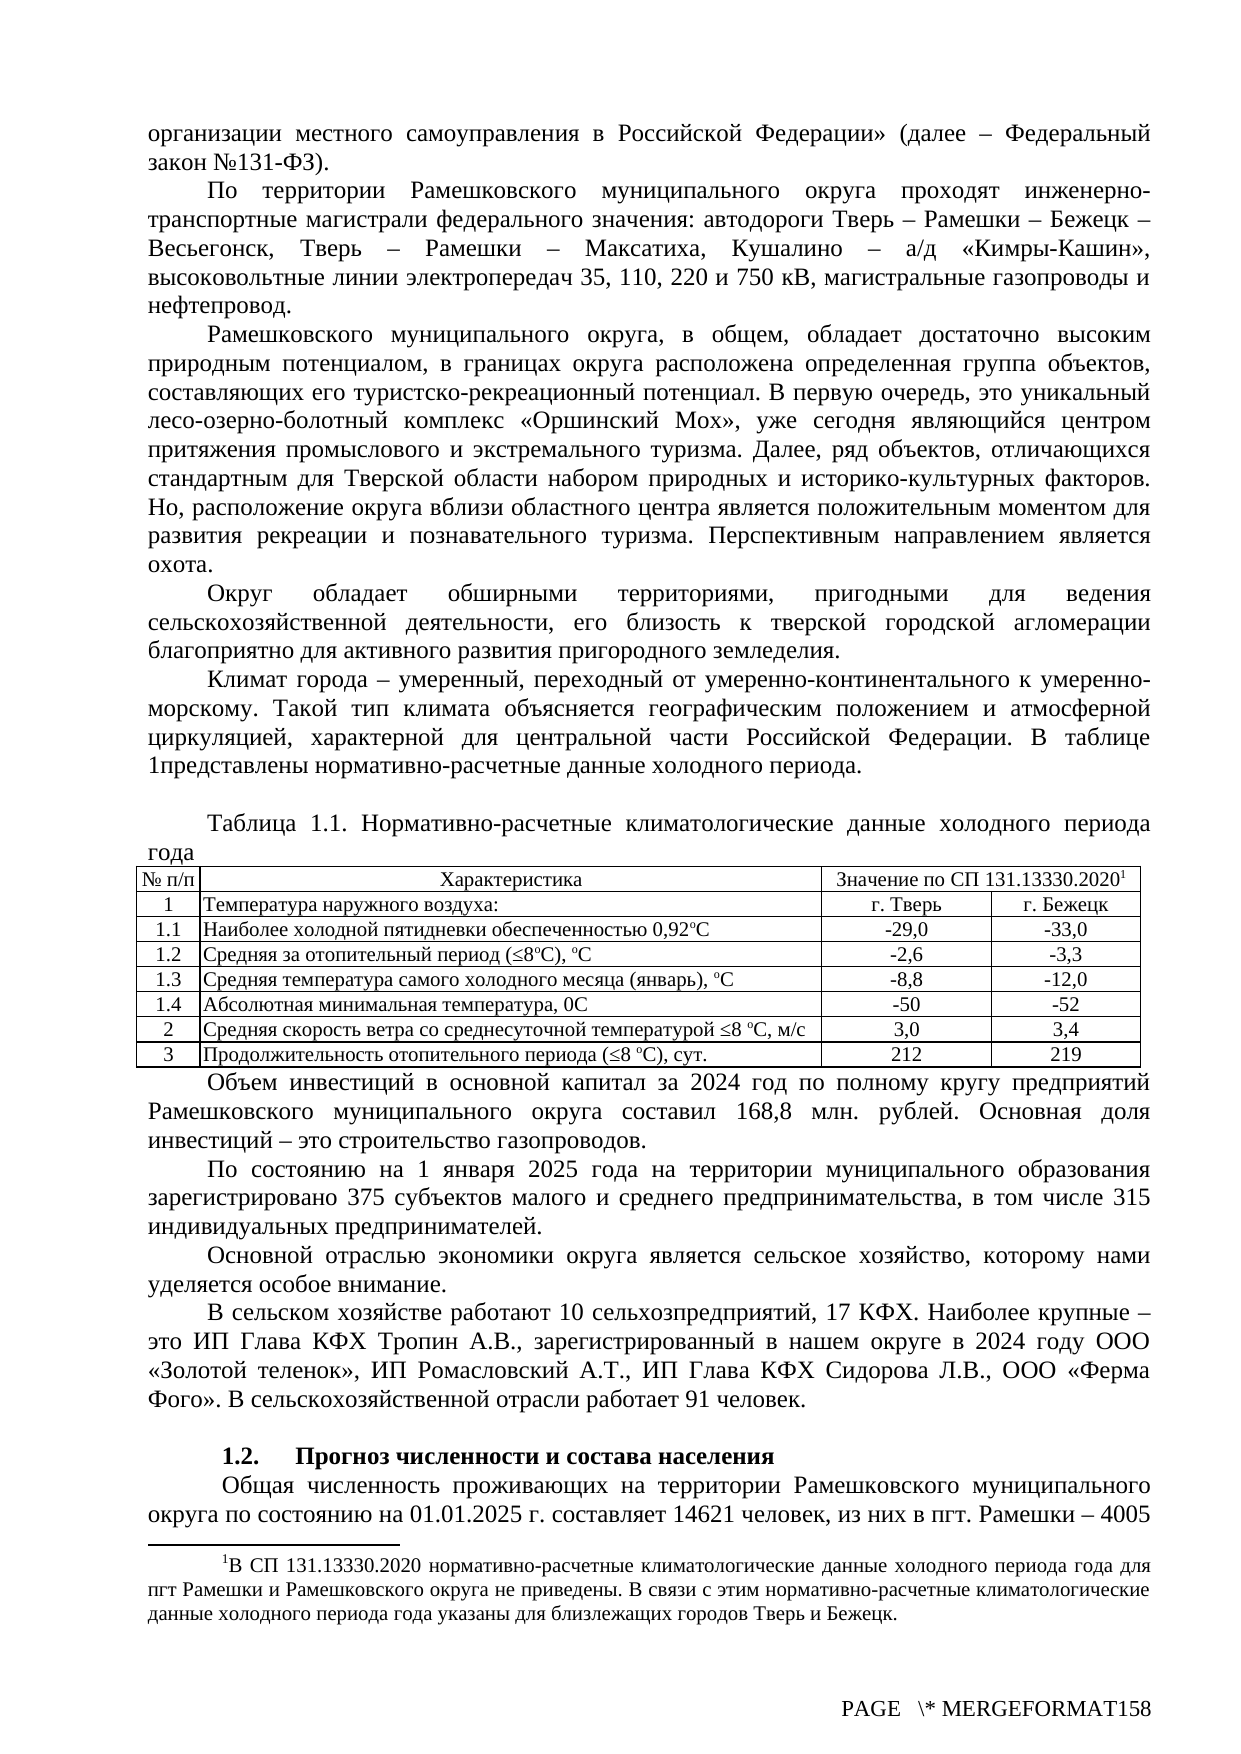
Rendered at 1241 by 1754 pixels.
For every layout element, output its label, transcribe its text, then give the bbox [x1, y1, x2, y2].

text Рамешковского муниципального округа, в общем, обладает достаточно высоким природным потенциалом, в границах округа расположена определенная группа объектов, составляющих его туристско-рекреационный потенциал. В первую очередь, это уникальный лесо-озерно-болотный комплекс «Оршинский Мох», уже сегодня являющийся центром притяжения промыслового и экстремального туризма. Далее, ряд объектов, отличающихся стандартным для Тверской области набором природных и историко-культурных факторов. Но, расположение округа вблизи областного центра является положительным моментом для развития рекреации и познавательного туризма. Перспективным направлением является охота. [148, 319, 1152, 578]
table_cell -2,6 [822, 942, 991, 966]
text Округ обладает обширными территориями, пригодными для ведения сельскохозяйственной деятельности, его близость к тверской городской агломерации благоприятно для активного развития пригородного земледелия. [148, 578, 1152, 664]
table_cell 2 [137, 1017, 199, 1041]
table_header Значение по СП 131.13330.2020 [822, 867, 1140, 891]
table_cell -12,0 [992, 967, 1140, 991]
table_cell 3,4 [992, 1017, 1140, 1041]
table_cell Температура наружного воздуха: [201, 892, 821, 916]
table_cell -50 [822, 992, 991, 1016]
table_cell г. Бежецк [992, 892, 1140, 916]
table_cell 3 [137, 1043, 199, 1066]
table_cell Средняя за отопительный период (≤8оС), оС [201, 942, 821, 966]
table_cell Абсолютная минимальная температура, 0С [201, 992, 821, 1016]
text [148, 1470, 1152, 1527]
table_header № п/п [137, 867, 199, 891]
table_cell 1.3 [137, 967, 199, 991]
table_cell 3,0 [822, 1017, 991, 1041]
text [148, 118, 1152, 176]
text Климат города – умеренный, переходный от умеренно-континентального к умеренно-морскому. Такой тип климата объясняется географическим положением и атмосферной циркуляцией, характерной для центральной части Российской Федерации. В таблице 1представлены нормативно-расчетные данные холодного периода. [148, 664, 1152, 779]
text По территории Рамешковского муниципального округа проходят инженерно-транспортные магистрали федерального значения: автодороги Тверь – Рамешки – Бежецк – Весьегонск, Тверь – Рамешки – Максатиха, Кушалино – а/д «Кимры-Кашин», высоковольтные линии электропередач 35, 110, 220 и 750 кВ, магистральные газопроводы и нефтепровод. [148, 176, 1152, 319]
table_cell -8,8 [822, 967, 991, 991]
table_cell 1.1 [137, 917, 199, 941]
text В сельском хозяйстве работают 10 сельхозпредприятий, 17 КФХ. Наиболее крупные – это ИП Глава КФХ Тропин А.В., зарегистрированный в нашем округе в 2024 году ООО «Золотой теленок», ИП Ромасловский А.Т., ИП Глава КФХ Сидорова Л.В., ООО «Ферма Фого». В сельскохозяйственной отрасли работает 91 человек. [148, 1297, 1152, 1412]
table_cell Средняя температура самого холодного месяца (январь), оС [201, 967, 821, 991]
text Таблица 1.1. Нормативно-расчетные климатологические данные холодного периода года [148, 808, 1152, 866]
table_cell -3,3 [992, 942, 1140, 966]
text По состоянию на 1 января 2025 года на территории муниципального образования зарегистрировано 375 субъектов малого и среднего предпринимательства, в том числе 315 индивидуальных предпринимателей. [148, 1154, 1152, 1240]
table_cell Продолжительность отопительного периода (≤8 оС), сут. [201, 1043, 821, 1066]
table_cell 219 [992, 1043, 1140, 1066]
table_cell 212 [822, 1043, 991, 1066]
text Основной отраслью экономики округа является сельское хозяйство, которому нами уделяется особое внимание. [148, 1240, 1152, 1297]
table_cell 1.2 [137, 942, 199, 966]
table_cell Средняя скорость ветра со среднесуточной температурой ≤8 оС, м/с [201, 1017, 821, 1041]
table_cell -33,0 [992, 917, 1140, 941]
table_cell -52 [992, 992, 1140, 1016]
table_cell 1.4 [137, 992, 199, 1016]
table_cell -29,0 [822, 917, 991, 941]
table_cell г. Тверь [822, 892, 991, 916]
table_cell Наиболее холодной пятидневки обеспеченностью 0,92оС [201, 917, 821, 941]
text Объем инвестиций в основной капитал за 2024 год по полному кругу предприятий Рамешковского муниципального округа составил 168,8 млн. рублей. Основная доля инвестиций – это строительство газопроводов. [148, 1067, 1152, 1154]
table_cell 1 [137, 892, 199, 916]
table_header Характеристика [201, 867, 821, 891]
text 1.2. Прогноз численности и состава населения [148, 1441, 1152, 1470]
